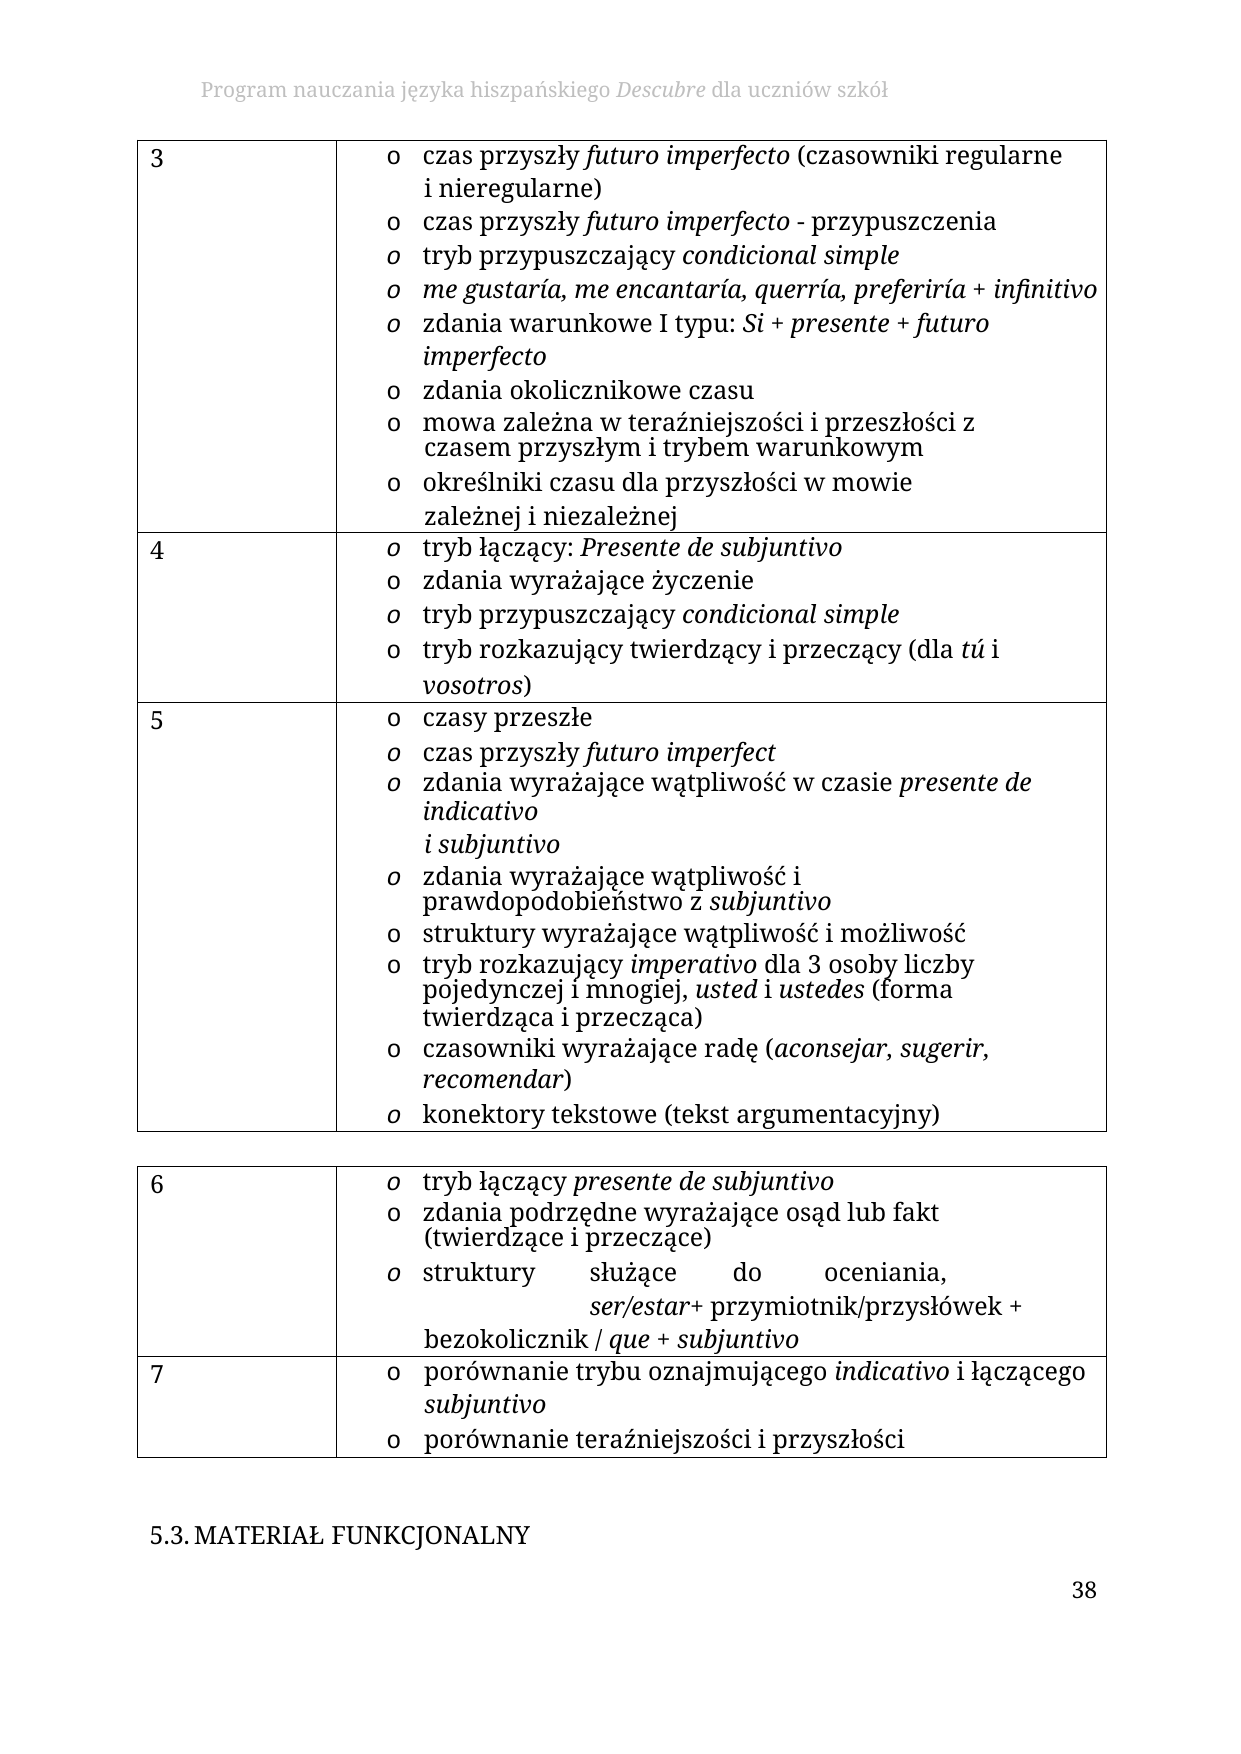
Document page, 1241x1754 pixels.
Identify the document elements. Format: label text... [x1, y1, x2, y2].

table_cell 7 [138, 1357, 336, 1457]
table_cell czas przyszły futuro imperfecto (czasowniki regularne i nieregularne) czas przyszły futuro imperfecto - przypuszczenia tryb przypuszczający condicional simple me gustaría, me encantaría, querría, preferiría + infinitivo zdania warunkowe I typu: Si + presente + futuro imperfecto zdania okolicznikowe czasu mowa zależna w teraźniejszości i przeszłości z czasem przyszłym i trybem warunkowym określniki czasu dla przyszłości w mowie zależnej i niezależnej [337, 141, 1106, 532]
table_cell 5 [138, 703, 336, 1131]
table_cell 3 [138, 141, 336, 532]
table_header 6 [138, 1167, 336, 1356]
table_cell 4 [138, 533, 336, 702]
table_cell porównanie trybu oznajmującego indicativo i łączącego subjuntivo porównanie teraźniejszości i przyszłości [337, 1357, 1106, 1457]
table_cell tryb łączący: Presente de subjuntivo zdania wyrażające życzenie tryb przypuszczający condicional simple tryb rozkazujący twierdzący i przeczący (dla tú i vosotros) [337, 533, 1106, 702]
table_header tryb łączący presente de subjuntivo zdania podrzędne wyrażające osąd lub fakt (twierdzące i przeczące) struktury służące do oceniania, ser/estar+ przymiotnik/przysłówek + bezokolicznik / que + subjuntivo [337, 1167, 1106, 1356]
list MATERIAŁ FUNKCJONALNY [149, 1517, 1180, 1551]
table_cell czasy przeszłe czas przyszły futuro imperfect zdania wyrażające wątpliwość w czasie presente de indicativo i subjuntivo zdania wyrażające wątpliwość i prawdopodobieństwo z subjuntivo struktury wyrażające wątpliwość i możliwość tryb rozkazujący imperativo dla 3 osoby liczby pojedynczej i mnogiej, usted i ustedes (forma twierdząca i przecząca) czasowniki wyrażające radę (aconsejar, sugerir, recomendar) konektory tekstowe (tekst argumentacyjny) [337, 703, 1106, 1131]
